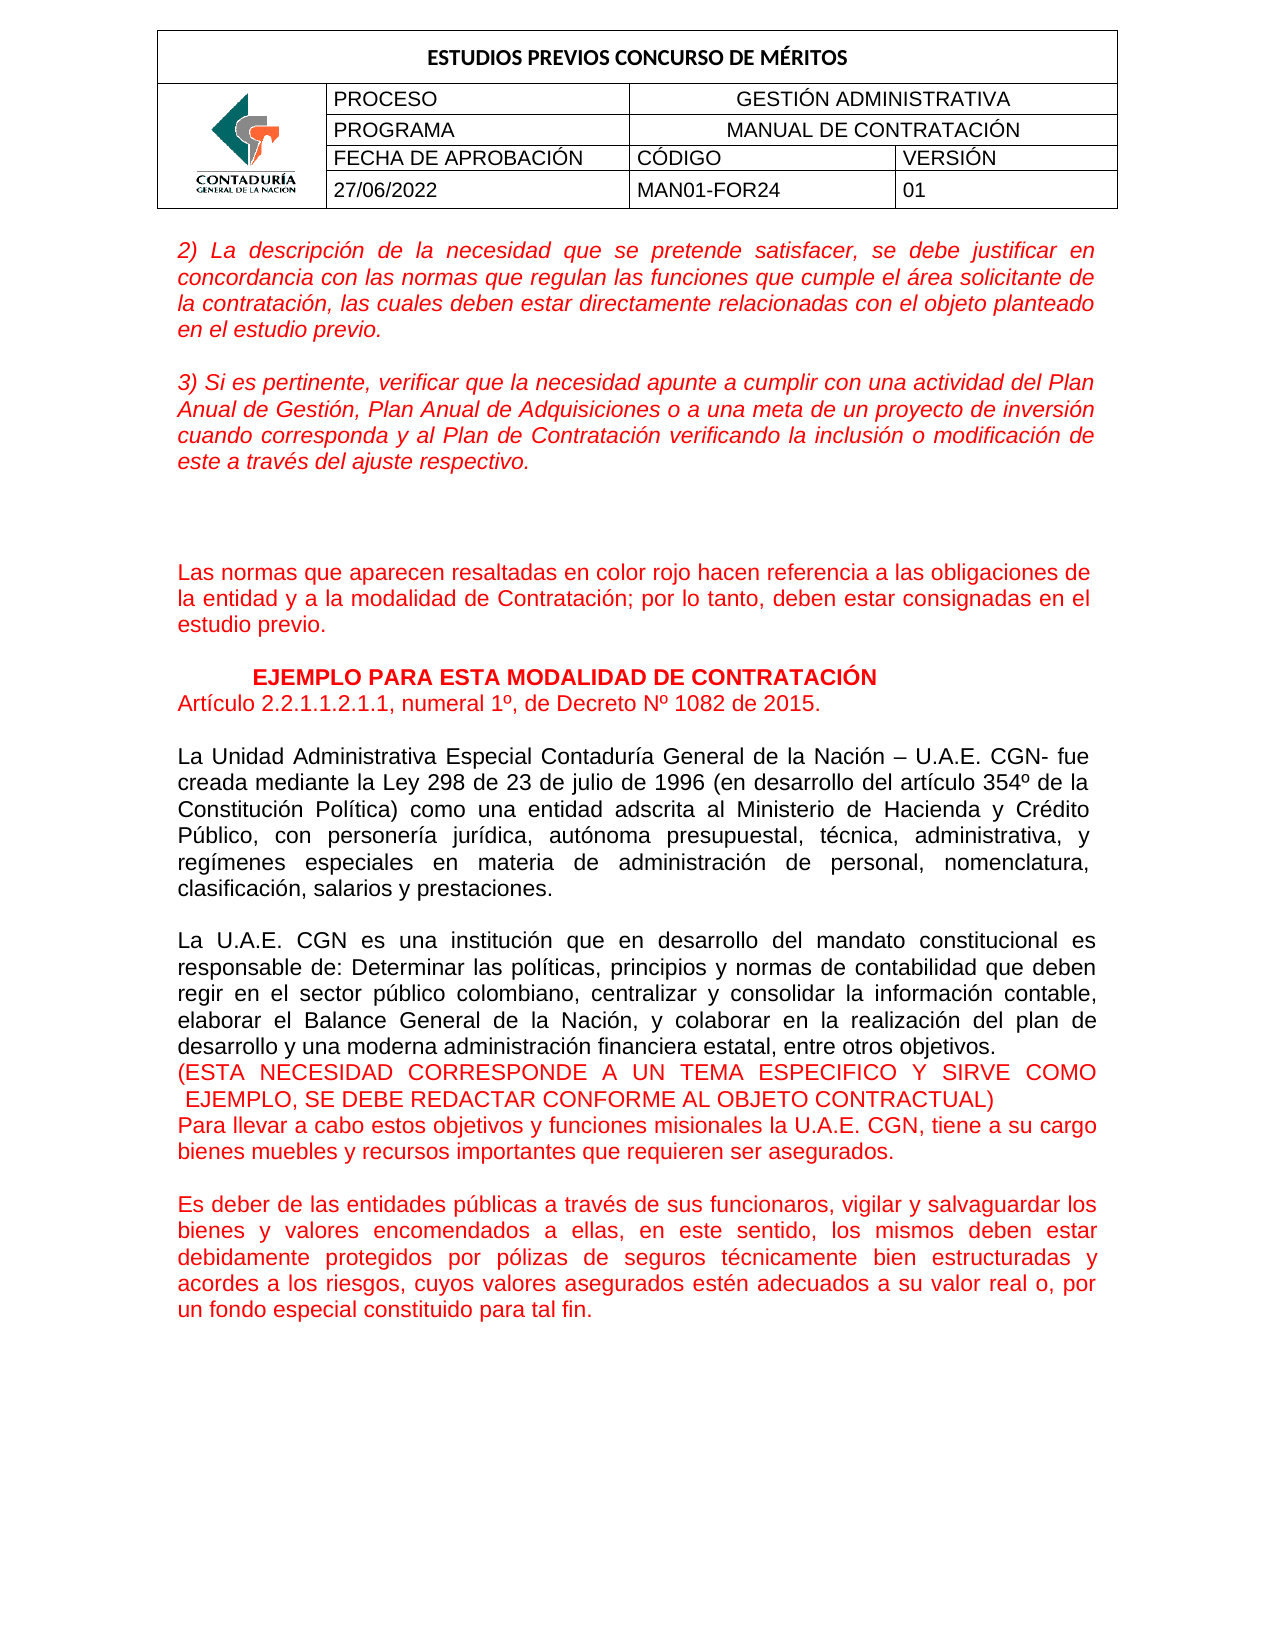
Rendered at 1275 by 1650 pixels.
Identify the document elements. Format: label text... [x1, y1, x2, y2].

text 3) Si es pertinente, verificar que la necesidad apunte a cumplir con una actividad del Plan Anual de Gestión, Plan Anual de Adquisiciones o a una meta de un proyecto de inversión cuando corresponda y al Plan de Contratación verificando la inclusión o modificación de este a través del ajuste respectivo. [177, 369, 1098, 474]
text EJEMPLO PARA ESTA MODALIDAD DE CONTRATACIÓN [252, 664, 1098, 690]
text Las normas que aparecen resaltadas en color rojo hacen referencia a las obligaciones de la entidad y a la modalidad de Contratación; por lo tanto, deben estar consignadas en el estudio previo. [177, 558, 1092, 638]
text 2) La descripción de la necesidad que se pretende satisfacer, se debe justificar en concordancia con las normas que regulan las funciones que cumple el área solicitante de la contratación, las cuales deben estar directamente relacionadas con el objeto planteado en el estudio previo. [177, 237, 1098, 343]
picture [178, 85, 313, 198]
text Es deber de las entidades públicas a través de sus funcionaros, vigilar y salvaguardar los bienes y valores encomendados a ellas, en este sentido, los mismos deben estar debidamente protegidos por pólizas de seguros técnicamente bien estructuradas y acordes a los riesgos, cuyos valores asegurados estén adecuados a su valor real o, por un fondo especial constituido para tal fin. [177, 1191, 1098, 1323]
text La Unidad Administrativa Especial Contaduría General de la Nación – U.A.E. CGN- fue creada mediante la Ley 298 de 23 de julio de 1996 (en desarrollo del artículo 354º de la Constitución Política) como una entidad adscrita al Ministerio de Hacienda y Crédito Público, con personería jurídica, autónoma presupuestal, técnica, administrativa, y regímenes especiales en materia de administración de personal, nomenclatura, clasificación, salarios y prestaciones. [177, 743, 1090, 901]
text Artículo 2.2.1.1.2.1.1, numeral 1º, de Decreto Nº 1082 de 2015. [177, 690, 1098, 717]
text (ESTA NECESIDAD CORRESPONDE A UN TEMA ESPECIFICO Y SIRVE COMO EJEMPLO, SE DEBE REDACTAR CONFORME AL OBJETO CONTRACTUAL) [177, 1059, 1097, 1112]
text Para llevar a cabo estos objetivos y funciones misionales la U.A.E. CGN, tiene a su cargo bienes muebles y recursos importantes que requieren ser asegurados. [177, 1112, 1098, 1165]
text La U.A.E. CGN es una institución que en desarrollo del mandato constitucional es responsable de: Determinar las políticas, principios y normas de contabilidad que deben regir en el sector público colombiano, centralizar y consolidar la información contable, elaborar el Balance General de la Nación, y colaborar en la realización del plan de desarrollo y una moderna administración financiera estatal, entre otros objetivos. [177, 927, 1097, 1059]
